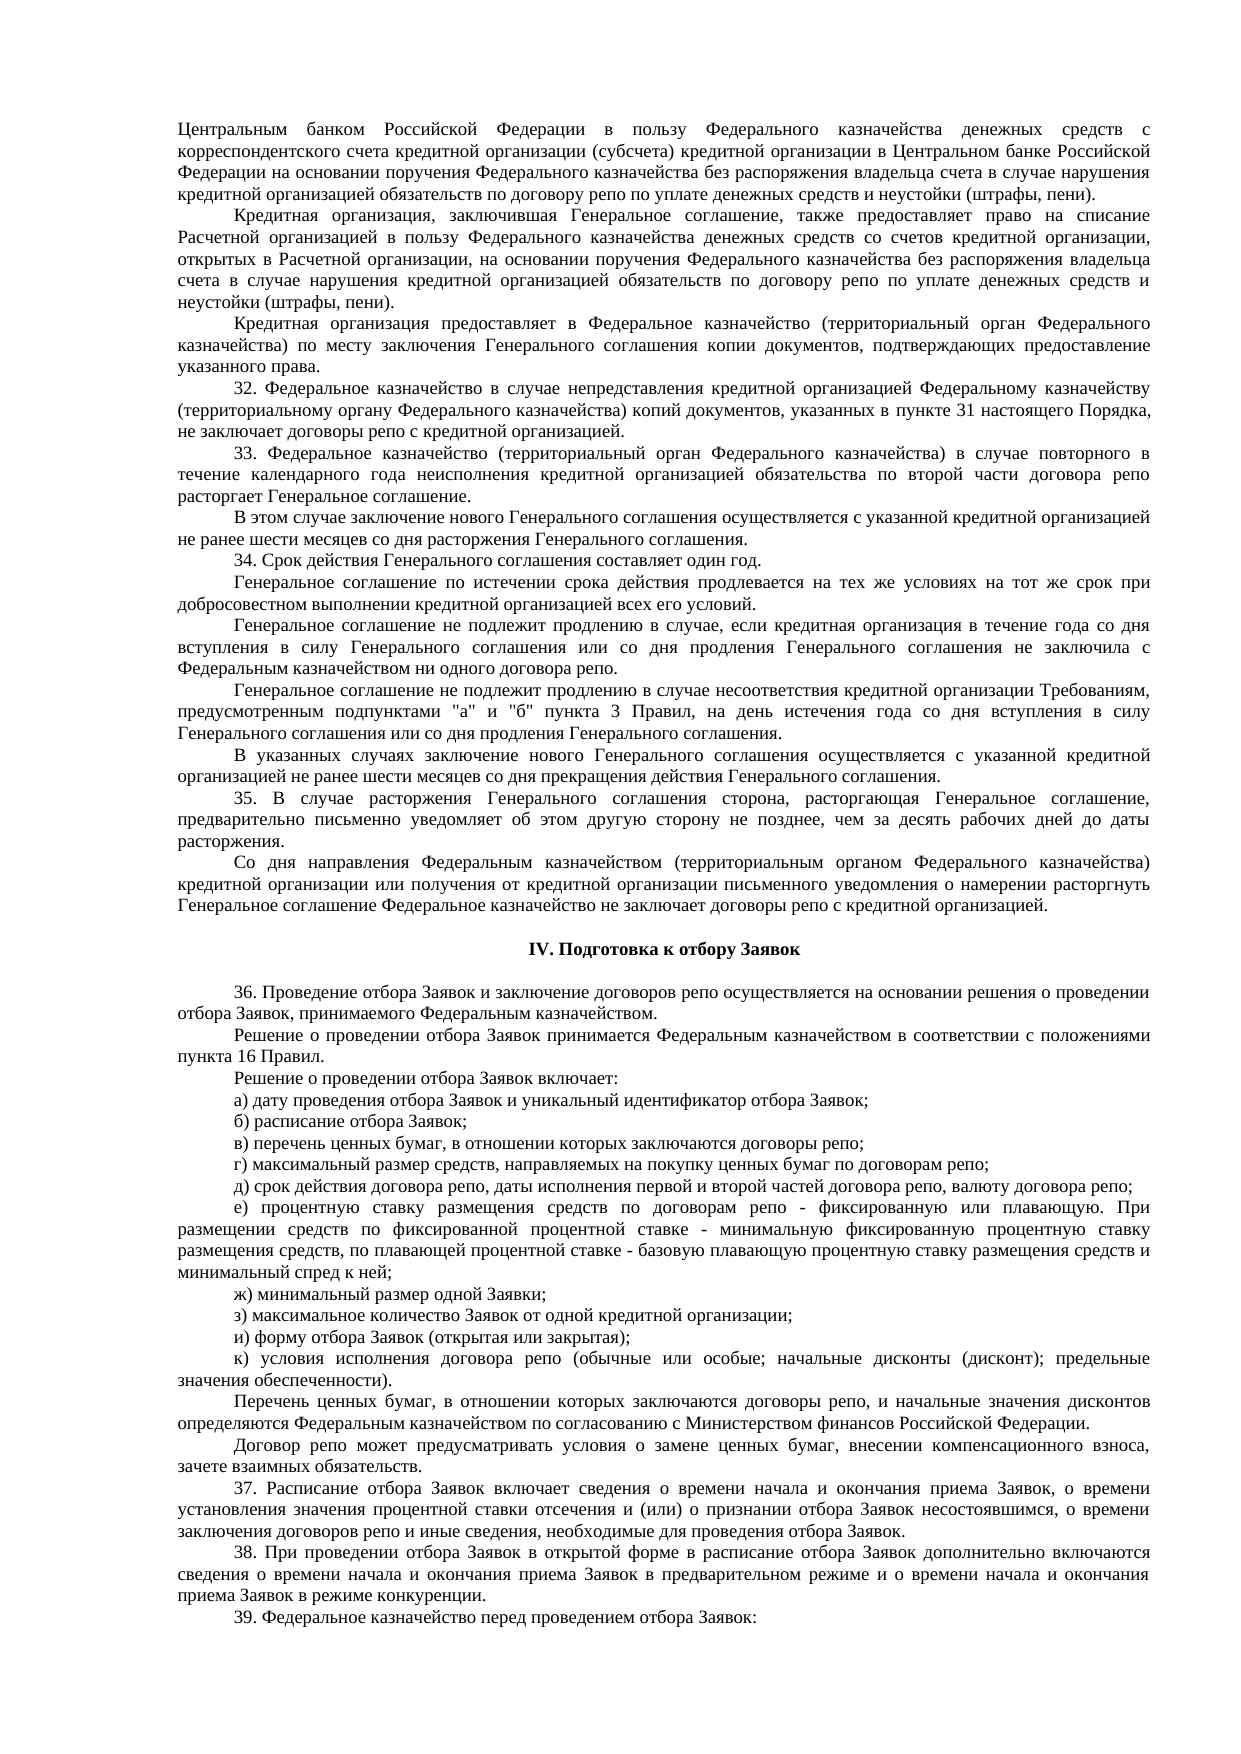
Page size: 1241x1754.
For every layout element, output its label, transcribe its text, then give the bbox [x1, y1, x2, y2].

text е) процентную ставку размещения средств по договорам репо - фиксированную или плавающую. При размещении средств по фиксированной процентной ставке - минимальную фиксированную процентную ставку размещения средств, по плавающей процентной ставке - базовую плавающую процентную ставку размещения средств и минимальный спред к ней; [177, 1196, 1152, 1282]
text 35. В случае расторжения Генерального соглашения сторона, расторгающая Генеральное соглашение, предварительно письменно уведомляет об этом другую сторону не позднее, чем за десять рабочих дней до даты расторжения. [177, 787, 1152, 851]
text 36. Проведение отбора Заявок и заключение договоров репо осуществляется на основании решения о проведении отбора Заявок, принимаемого Федеральным казначейством. [177, 981, 1152, 1024]
text ж) минимальный размер одной Заявки; [177, 1282, 1152, 1304]
text Решение о проведении отбора Заявок включает: [177, 1067, 1152, 1088]
text Решение о проведении отбора Заявок принимается Федеральным казначейством в соответствии с положениями пункта 16 Правил. [177, 1024, 1152, 1067]
text 33. Федеральное казначейство (территориальный орган Федерального казначейства) в случае повторного в течение календарного года неисполнения кредитной организацией обязательства по второй части договора репо расторгает Генеральное соглашение. [177, 442, 1152, 506]
text Со дня направления Федеральным казначейством (территориальным органом Федерального казначейства) кредитной организации или получения от кредитной организации письменного уведомления о намерении расторгнуть Генеральное соглашение Федеральное казначейство не заключает договоры репо с кредитной организацией. [177, 851, 1152, 916]
text В этом случае заключение нового Генерального соглашения осуществляется с указанной кредитной организацией не ранее шести месяцев со дня расторжения Генерального соглашения. [177, 506, 1152, 549]
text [177, 118, 1152, 204]
text Генеральное соглашение не подлежит продлению в случае несоответствия кредитной организации Требованиям, предусмотренным подпунктами "а" и "б" пункта 3 Правил, на день истечения года со дня вступления в силу Генерального соглашения или со дня продления Генерального соглашения. [177, 679, 1152, 743]
text 38. При проведении отбора Заявок в открытой форме в расписание отбора Заявок дополнительно включаются сведения о времени начала и окончания приема Заявок в предварительном режиме и о времени начала и окончания приема Заявок в режиме конкуренции. [177, 1541, 1152, 1606]
text Кредитная организация, заключившая Генеральное соглашение, также предоставляет право на списание Расчетной организацией в пользу Федерального казначейства денежных средств со счетов кредитной организации, открытых в Расчетной организации, на основании поручения Федерального казначейства без распоряжения владельца счета в случае нарушения кредитной организацией обязательств по договору репо по уплате денежных средств и неустойки (штрафы, пени). [177, 204, 1152, 312]
text 34. Срок действия Генерального соглашения составляет один год. [177, 549, 1152, 571]
text и) форму отбора Заявок (открытая или закрытая); [177, 1326, 1152, 1347]
text В указанных случаях заключение нового Генерального соглашения осуществляется с указанной кредитной организацией не ранее шести месяцев со дня прекращения действия Генерального соглашения. [177, 743, 1152, 787]
text 37. Расписание отбора Заявок включает сведения о времени начала и окончания приема Заявок, о времени установления значения процентной ставки отсечения и (или) о признании отбора Заявок несостоявшимся, о времени заключения договоров репо и иные сведения, необходимые для проведения отбора Заявок. [177, 1477, 1152, 1541]
text Перечень ценных бумаг, в отношении которых заключаются договоры репо, и начальные значения дисконтов определяются Федеральным казначейством по согласованию с Министерством финансов Российской Федерации. [177, 1390, 1152, 1433]
text Кредитная организация предоставляет в Федеральное казначейство (территориальный орган Федерального казначейства) по месту заключения Генерального соглашения копии документов, подтверждающих предоставление указанного права. [177, 312, 1152, 377]
text в) перечень ценных бумаг, в отношении которых заключаются договоры репо; [177, 1132, 1152, 1153]
text 39. Федеральное казначейство перед проведением отбора Заявок: [177, 1606, 1152, 1627]
text а) дату проведения отбора Заявок и уникальный идентификатор отбора Заявок; [177, 1088, 1152, 1110]
text з) максимальное количество Заявок от одной кредитной организации; [177, 1304, 1152, 1326]
text 32. Федеральное казначейство в случае непредставления кредитной организацией Федеральному казначейству (территориальному органу Федерального казначейства) копий документов, указанных в пункте 31 настоящего Порядка, не заключает договоры репо с кредитной организацией. [177, 377, 1152, 442]
text Договор репо может предусматривать условия о замене ценных бумаг, внесении компенсационного взноса, зачете взаимных обязательств. [177, 1433, 1152, 1477]
text д) срок действия договора репо, даты исполнения первой и второй частей договора репо, валюту договора репо; [177, 1175, 1152, 1196]
text к) условия исполнения договора репо (обычные или особые; начальные дисконты (дисконт); предельные значения обеспеченности). [177, 1347, 1152, 1390]
text Генеральное соглашение не подлежит продлению в случае, если кредитная организация в течение года со дня вступления в силу Генерального соглашения или со дня продления Генерального соглашения не заключила с Федеральным казначейством ни одного договора репо. [177, 614, 1152, 679]
title IV. Подготовка к отбору Заявок [177, 937, 1152, 959]
text б) расписание отбора Заявок; [177, 1110, 1152, 1132]
text Генеральное соглашение по истечении срока действия продлевается на тех же условиях на тот же срок при добросовестном выполнении кредитной организацией всех его условий. [177, 571, 1152, 614]
text г) максимальный размер средств, направляемых на покупку ценных бумаг по договорам репо; [177, 1153, 1152, 1175]
